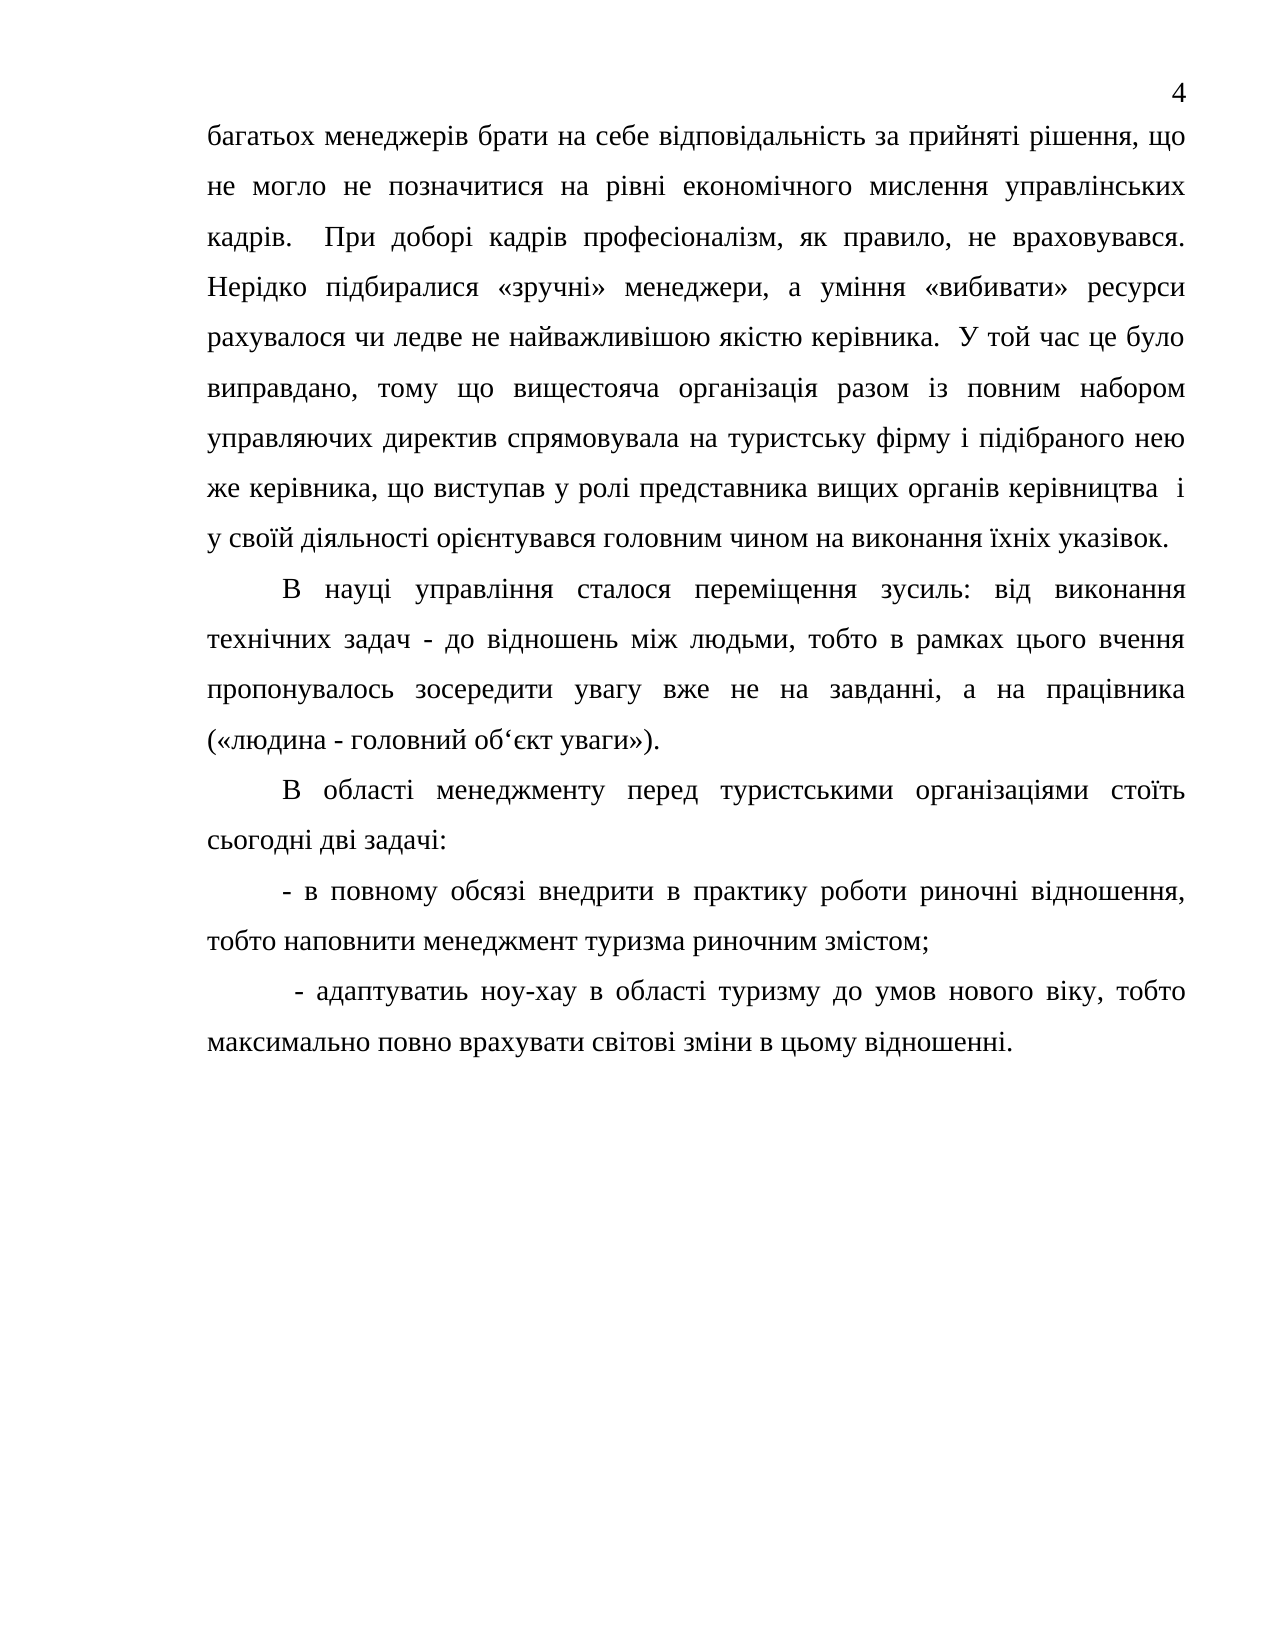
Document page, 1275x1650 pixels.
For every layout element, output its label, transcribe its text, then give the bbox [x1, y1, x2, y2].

text В науці управління сталося переміщення зусиль: від виконання технічних задач - до відношень між людьми, тобто в рамках цього вчення пропонувалось зосередити увагу вже не на завданні, а на працівника («людина - головний об‘єкт уваги»). [207, 571, 1186, 755]
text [207, 118, 1186, 554]
text - адаптуватиь ноу-хау в області туризму до умов нового віку, тобто максимально повно врахувати світові зміни в цьому відношенні. [207, 973, 1186, 1057]
text - в повному обсязі внедрити в практику роботи риночні відношення, тобто наповнити менеджмент туризма риночним змістом; [207, 873, 1186, 957]
text В області менеджменту перед туристськими організаціями стоїть сьогодні дві задачі: [207, 772, 1186, 856]
